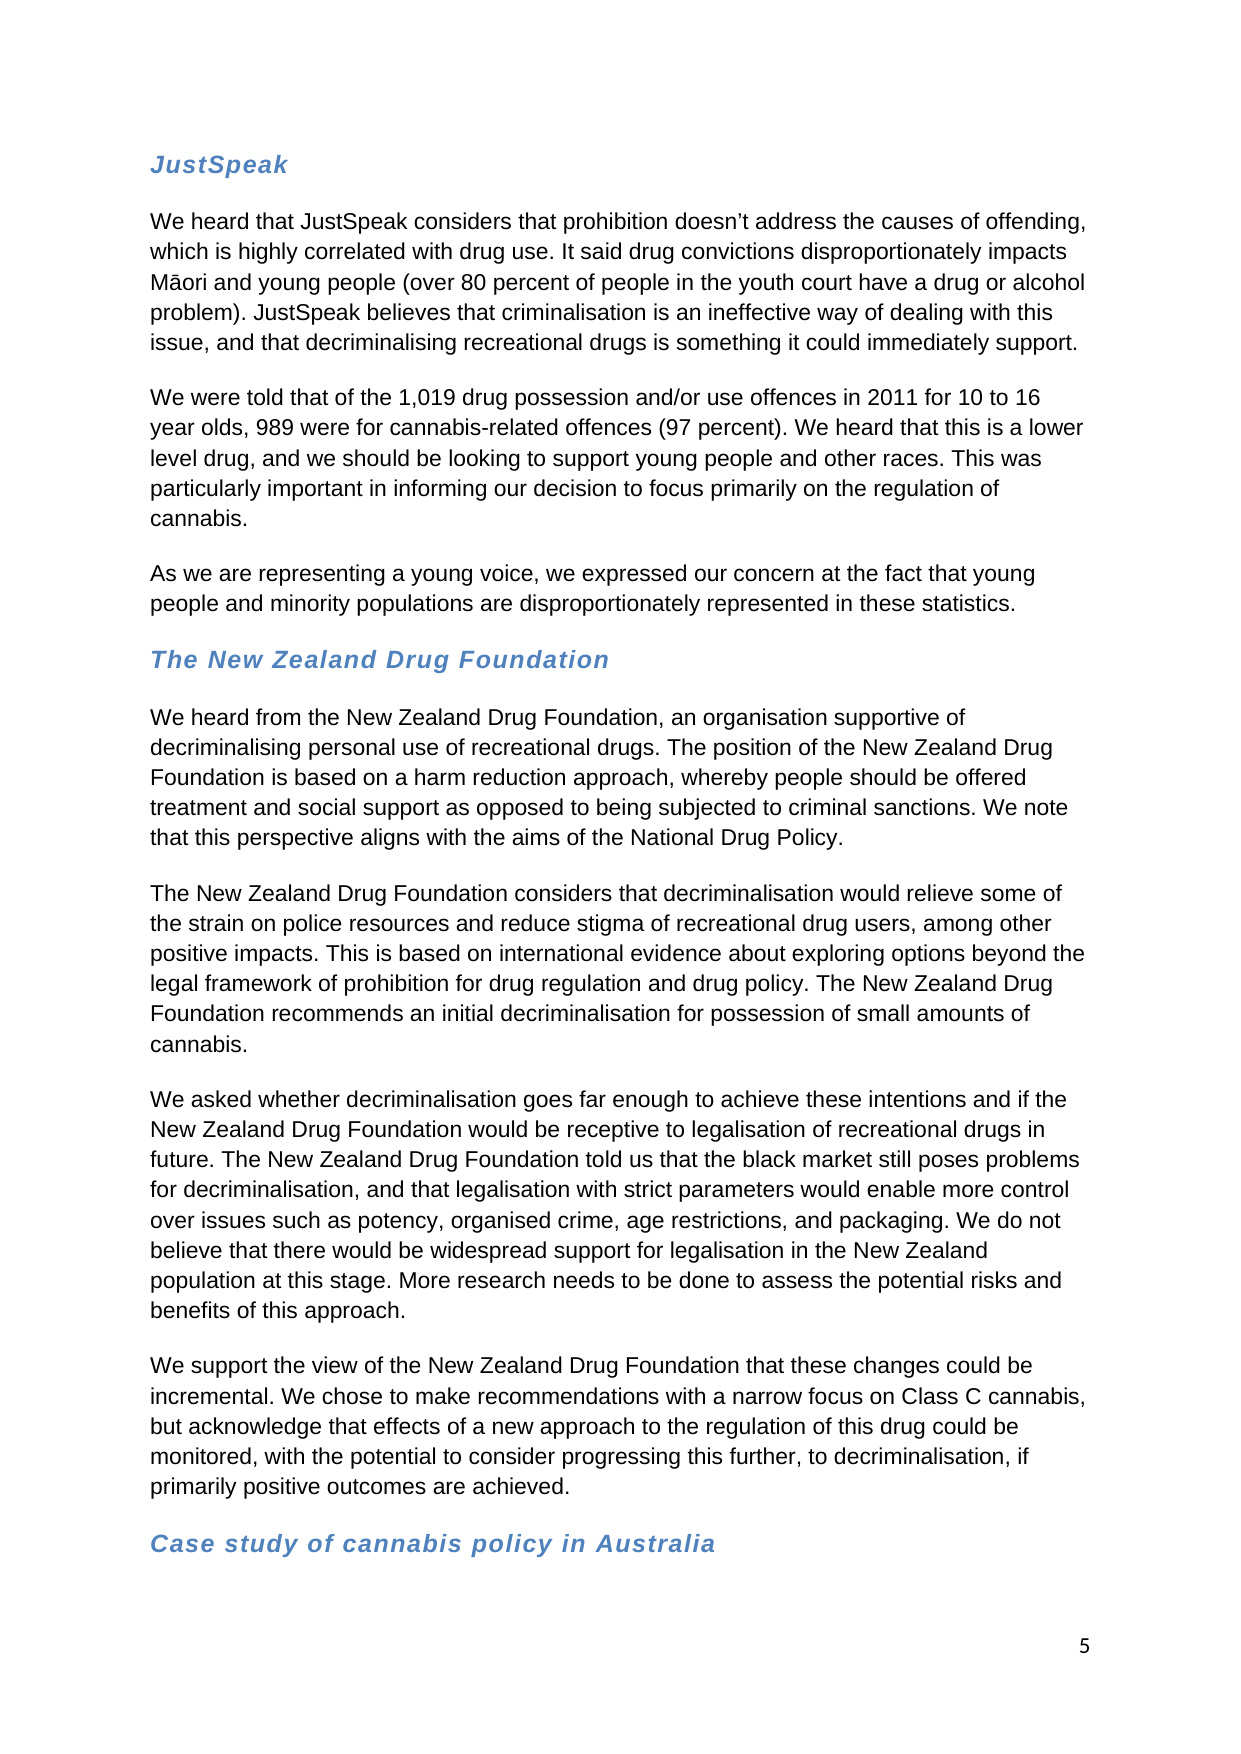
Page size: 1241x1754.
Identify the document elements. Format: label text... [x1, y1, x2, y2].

subtitle JustSpeak [150, 150, 1090, 179]
text The New Zealand Drug Foundation considers that decriminalisation would relieve some of the strain on police resources and reduce stigma of recreational drug users, among other positive impacts. This is based on international evidence about exploring options beyond the legal framework of prohibition for drug regulation and drug policy. The New Zealand Drug Foundation recommends an initial decriminalisation for possession of small amounts of cannabis. [150, 879, 1090, 1057]
text We asked whether decriminalisation goes far enough to achieve these intentions and if the New Zealand Drug Foundation would be receptive to legalisation of recreational drugs in future. The New Zealand Drug Foundation told us that the black market still poses problems for decriminalisation, and that legalisation with strict parameters would enable more control over issues such as potency, organised crime, age restrictions, and packaging. We do not believe that there would be widespread support for legalisation in the New Zealand population at this stage. More research needs to be done to assess the potential risks and benefits of this approach. [150, 1086, 1090, 1324]
text We support the view of the New Zealand Drug Foundation that these changes could be incremental. We chose to make recommendations with a narrow focus on Class C cannabis, but acknowledge that effects of a new approach to the regulation of this drug could be monitored, with the potential to consider progressing this further, to decriminalisation, if primarily positive outcomes are achieved. [150, 1352, 1090, 1500]
text We heard that JustSpeak considers that prohibition doesn’t address the causes of offending, which is highly correlated with drug use. It said drug convictions disproportionately impacts Māori and young people (over 80 percent of people in the youth court have a drug or alcohol problem). JustSpeak believes that criminalisation is an ineffective way of dealing with this issue, and that decriminalising recreational drugs is something it could immediately support. [150, 208, 1090, 355]
text As we are representing a young voice, we expressed our concern at the fact that young people and minority populations are disproportionately represented in these statistics. [150, 560, 1090, 617]
subtitle Case study of cannabis policy in Australia [150, 1528, 1090, 1557]
subtitle The New Zealand Drug Foundation [150, 646, 1090, 674]
text We were told that of the 1,019 drug possession and/or use offences in 2011 for 10 to 16 year olds, 989 were for cannabis-related offences (97 percent). We heard that this is a lower level drug, and we should be looking to support young people and other races. This was particularly important in informing our decision to focus primarily on the regulation of cannabis. [150, 384, 1090, 531]
text We heard from the New Zealand Drug Foundation, an organisation supportive of decriminalising personal use of recreational drugs. The position of the New Zealand Drug Foundation is based on a harm reduction approach, whereby people should be offered treatment and social support as opposed to being subjected to criminal sanctions. We note that this perspective aligns with the aims of the National Drug Policy. [150, 703, 1090, 851]
